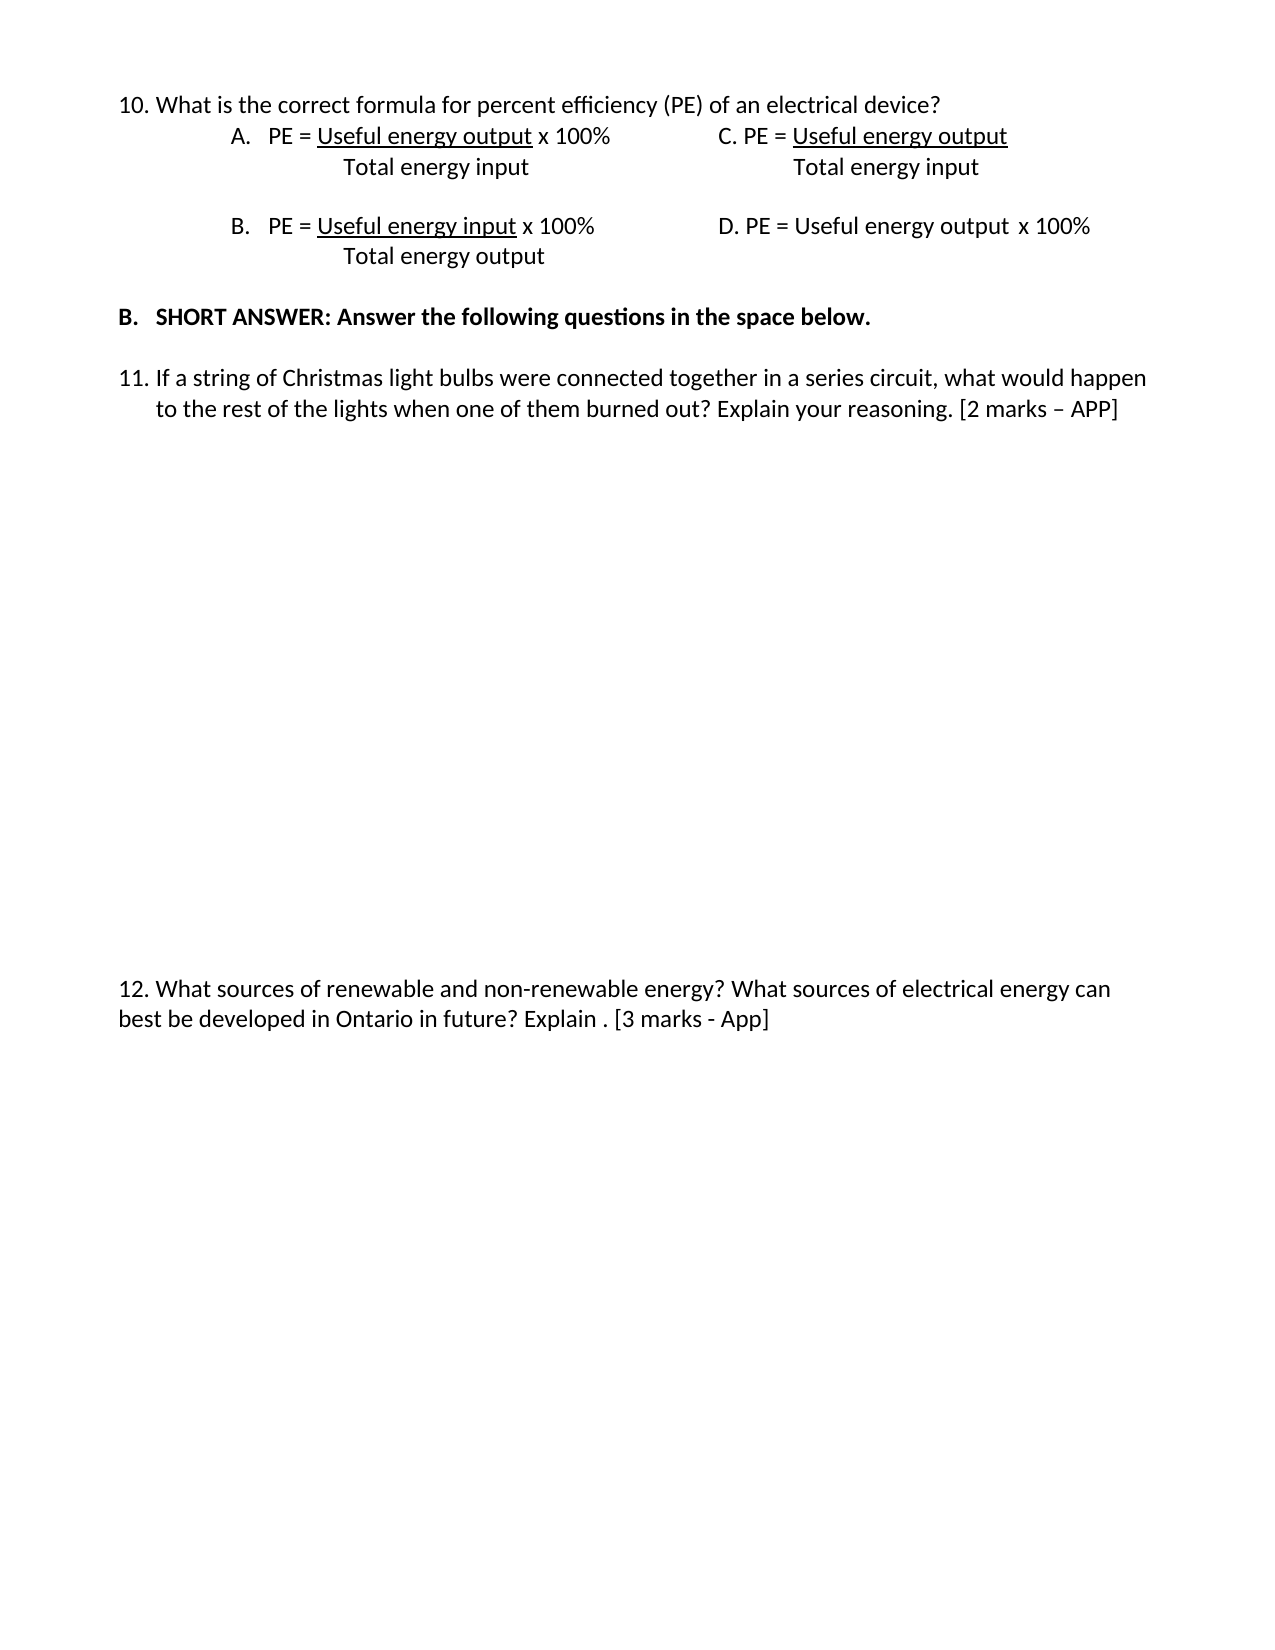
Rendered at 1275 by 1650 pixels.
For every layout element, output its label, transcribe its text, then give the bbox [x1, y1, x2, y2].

list If a string of Christmas light bulbs were connected together in a series circuit, what would happen to the rest of the lights when one of them burned out? Explain your reasoning. [2 marks – APP] [118, 362, 1157, 423]
list PE = Useful energy input x 100% D. PE = Useful energy output x 100% [231, 210, 1157, 240]
list SHORT ANSWER: Answer the following questions in the space below. [118, 301, 1157, 332]
list PE = Useful energy output x 100% C. PE = Useful energy output [231, 120, 1157, 151]
text Total energy input Total energy input [268, 151, 1157, 181]
text 10. What is the correct formula for percent efficiency (PE) of an electrical device? [118, 89, 1157, 120]
text Total energy output [343, 240, 1157, 271]
text 12. What sources of renewable and non-renewable energy? What sources of electrical energy can best be developed in Ontario in future? Explain . [3 marks - App] [118, 973, 1157, 1034]
